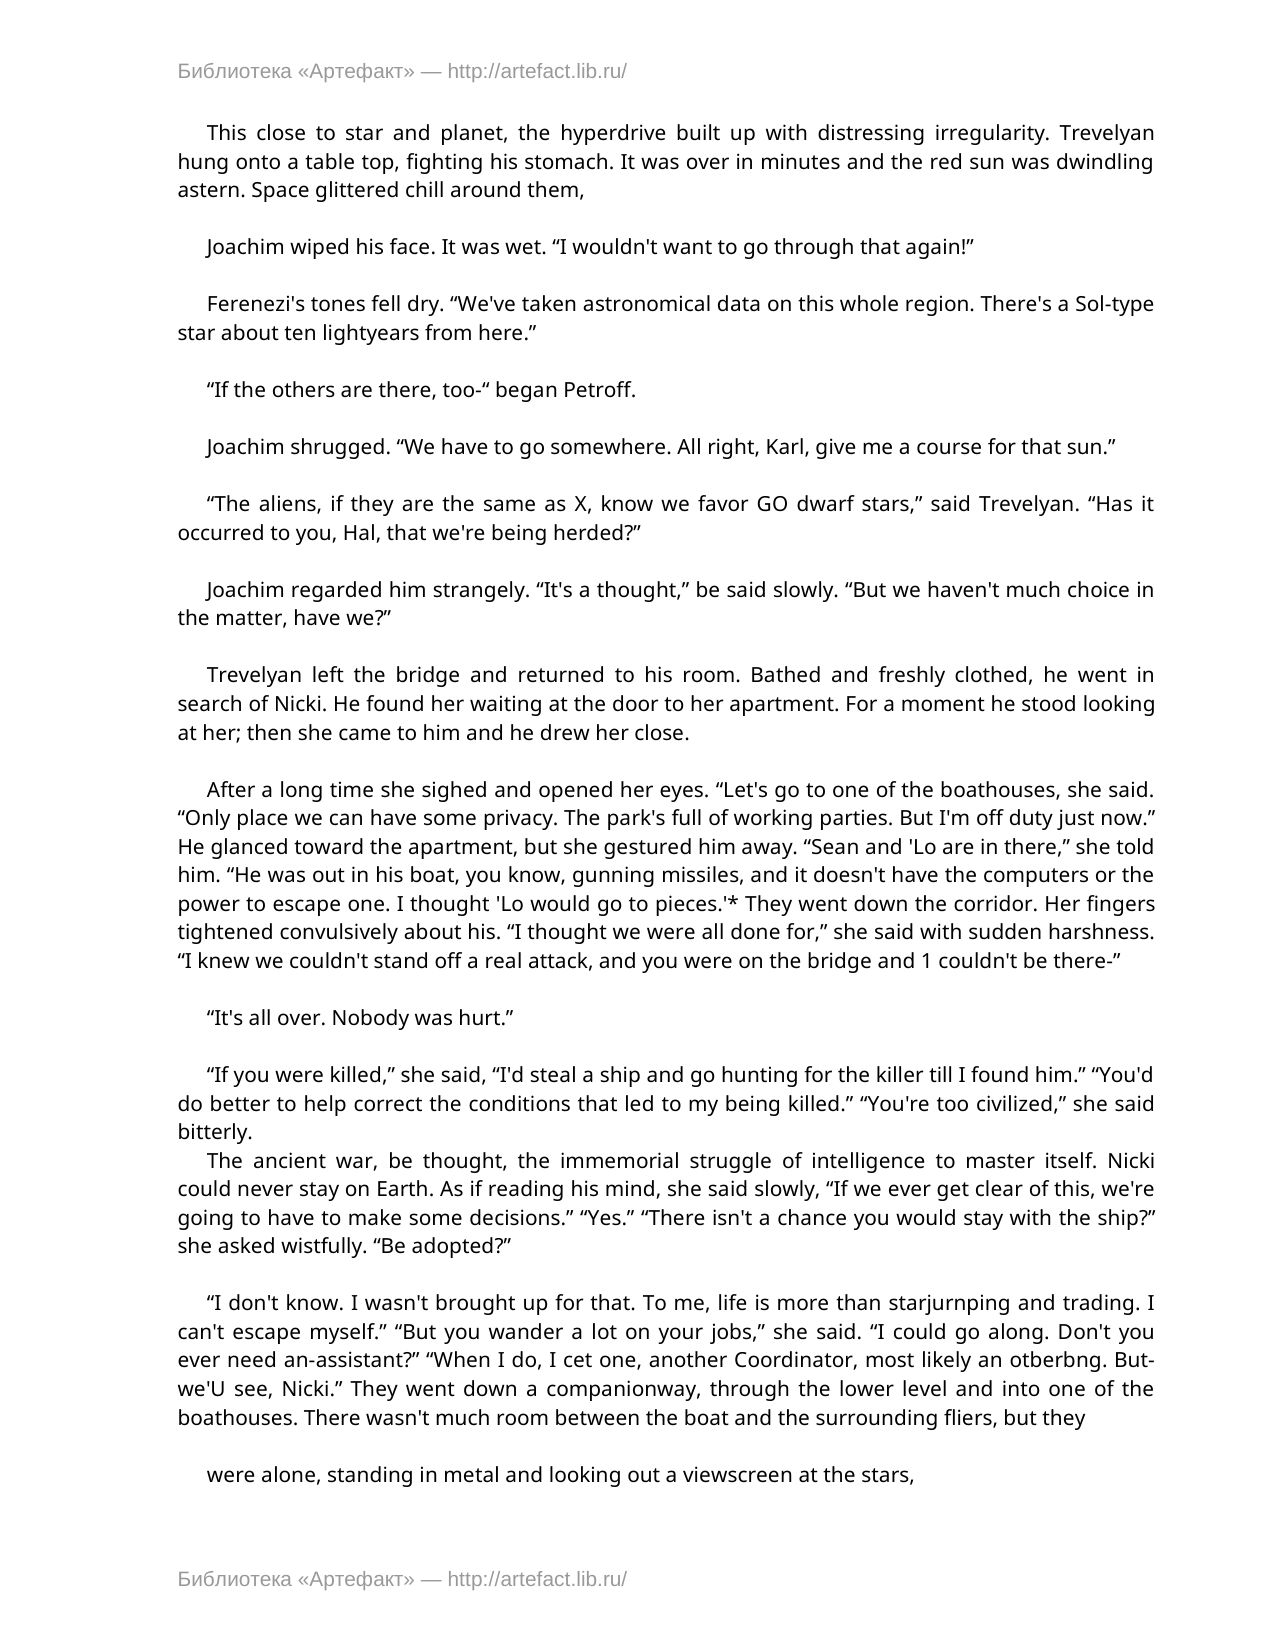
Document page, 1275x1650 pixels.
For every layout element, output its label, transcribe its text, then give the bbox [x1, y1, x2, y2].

text Ferenezi's tones fell dry. “We've taken astronomical data on this whole region. There's a Sol-type star about ten lightyears from here.” [177, 289, 1157, 346]
text “I don't know. I wasn't brought up for that. To me, life is more than starjurnping and trading. I can't escape myself.” “But you wander a lot on your jobs,” she said. “I could go along. Don't you ever need an-assistant?” “When I do, I cet one, another Coordinator, most likely an otberbng. But-we'U see, Nicki.” They went down a companionway, through the lower level and into one of the boathouses. There wasn't much room between the boat and the surrounding fliers, but they [177, 1288, 1157, 1431]
text Joachim shrugged. “We have to go somewhere. All right, Karl, give me a course for that sun.” [177, 432, 1157, 461]
text Joachim regarded him strangely. “It's a thought,” be said slowly. “But we haven't much choice in the matter, have we?” [177, 575, 1157, 632]
text This close to star and planet, the hyperdrive built up with distressing irregularity. Trevelyan hung onto a table top, fighting his stomach. It was over in minutes and the red sun was dwindling astern. Space glittered chill around them, [177, 118, 1157, 204]
text “It's all over. Nobody was hurt.” [177, 1003, 1157, 1031]
text “If you were killed,” she said, “I'd steal a ship and go hunting for the killer till I found him.” “You'd do better to help correct the conditions that led to my being killed.” “You're too civilized,” she said bitterly. [177, 1060, 1157, 1146]
text “The aliens, if they are the same as X, know we favor GO dwarf stars,” said Trevelyan. “Has it occurred to you, Hal, that we're being herded?” [177, 489, 1157, 546]
text Joachim wiped his face. It was wet. “I wouldn't want to go through that again!” [177, 232, 1157, 261]
text The ancient war, be thought, the immemorial struggle of intelligence to master itself. Nicki could never stay on Earth. As if reading his mind, she said slowly, “If we ever get clear of this, we're going to have to make some decisions.” “Yes.” “There isn't a chance you would stay with the ship?” she asked wistfully. “Be adopted?” [177, 1146, 1157, 1260]
text “If the others are there, too-“ began Petroff. [177, 375, 1157, 403]
text were alone, standing in metal and looking out a viewscreen at the stars, [177, 1459, 1157, 1488]
text Trevelyan left the bridge and returned to his room. Bathed and freshly clothed, he went in search of Nicki. He found her waiting at the door to her apartment. For a moment he stood looking at her; then she came to him and he drew her close. [177, 660, 1157, 746]
text After a long time she sighed and opened her eyes. “Let's go to one of the boathouses, she said. “Only place we can have some privacy. The park's full of working parties. But I'm off duty just now.” He glanced toward the apartment, but she gestured him away. “Sean and 'Lo are in there,” she told him. “He was out in his boat, you know, gunning missiles, and it doesn't have the computers or the power to escape one. I thought 'Lo would go to pieces.'* They went down the corridor. Her fingers tightened convulsively about his. “I thought we were all done for,” she said with sudden harshness. “I knew we couldn't stand off a real attack, and you were on the bridge and 1 couldn't be there-” [177, 774, 1157, 974]
